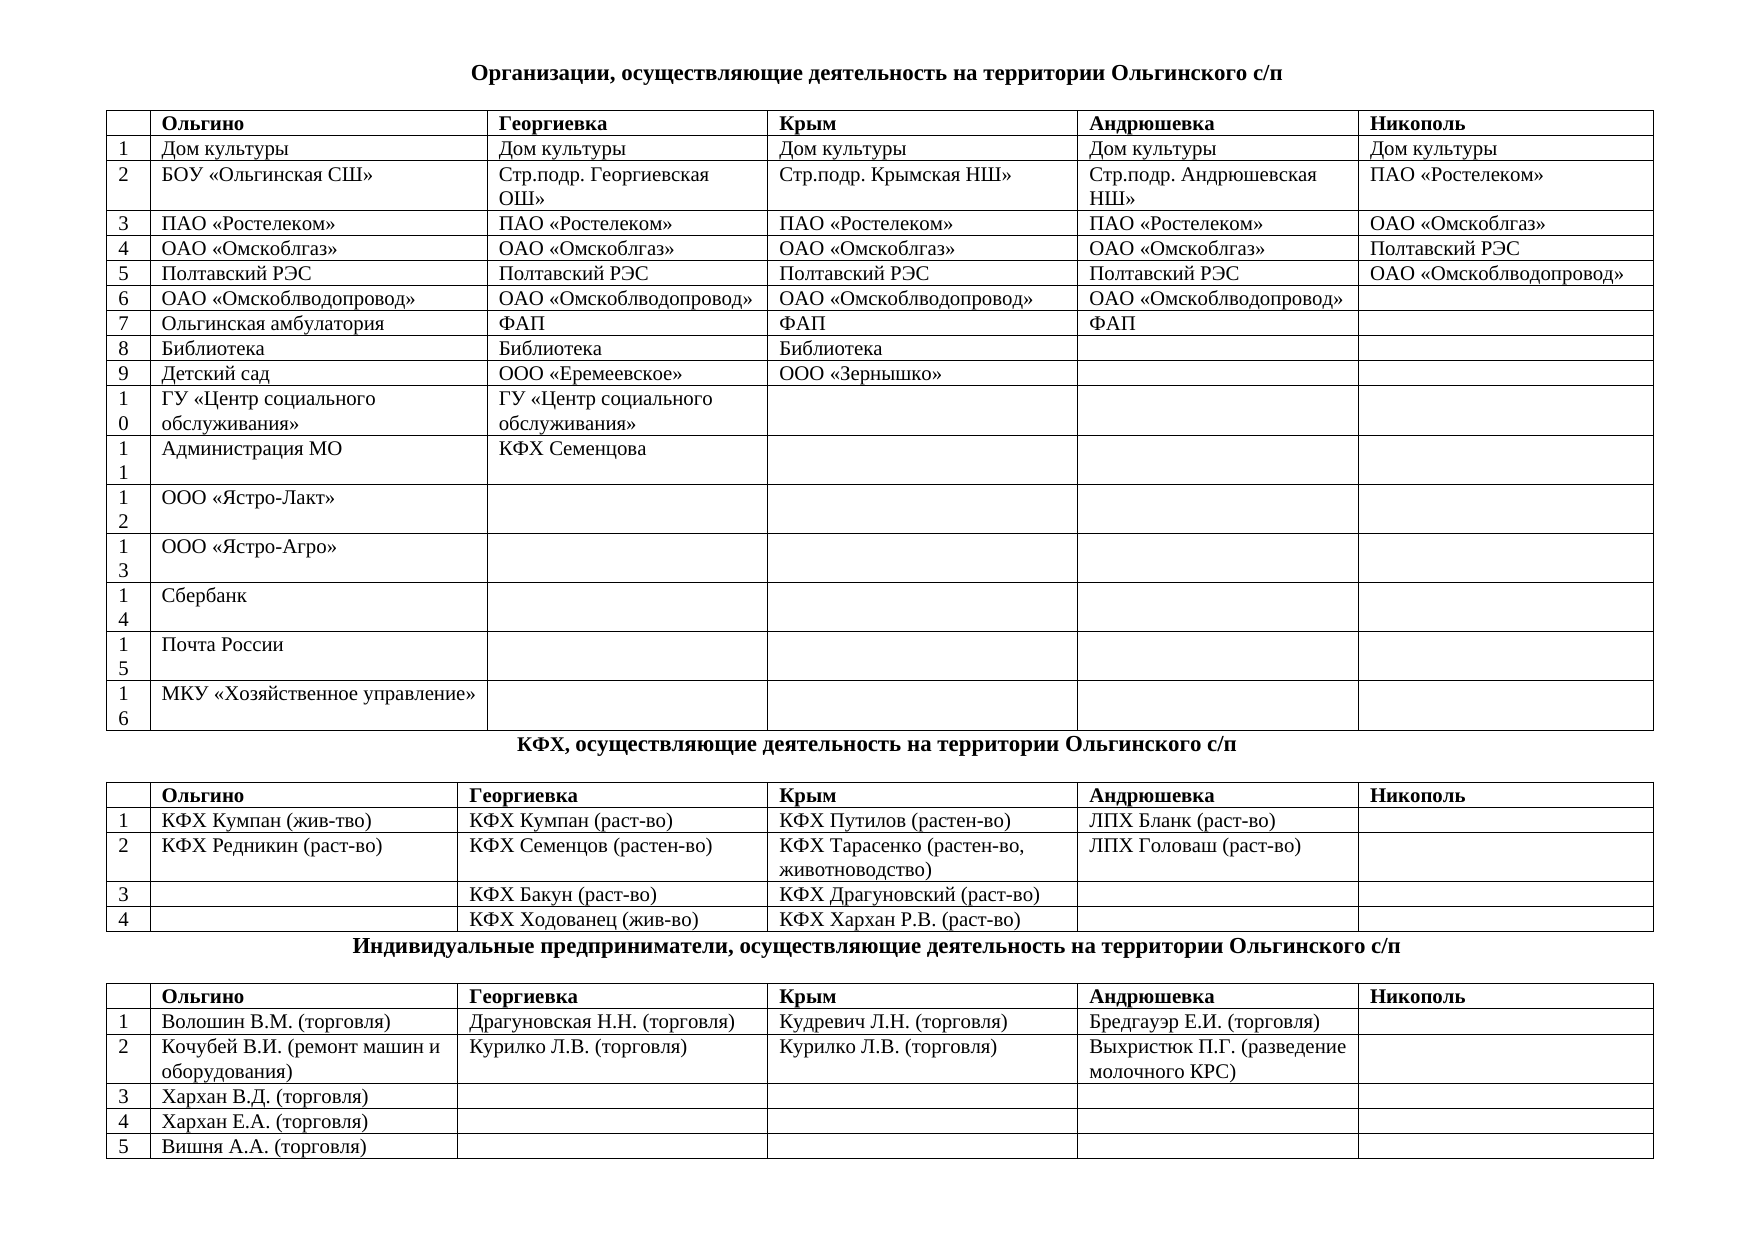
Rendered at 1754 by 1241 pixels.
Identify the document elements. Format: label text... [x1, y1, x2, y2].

table_cell [768, 534, 1077, 582]
table_header Георгиевка [488, 111, 767, 135]
table_cell 2 [107, 833, 150, 881]
table_cell 4 [107, 1109, 150, 1133]
table_cell Курилко Л.В. (торговля) [768, 1035, 1077, 1083]
table_cell 12 [107, 485, 150, 533]
table_cell [1359, 583, 1653, 631]
table_cell [768, 436, 1077, 484]
table_cell [488, 534, 767, 582]
table_cell ОАО «Омскоблгаз» [1078, 236, 1358, 260]
table_cell 2 [107, 1035, 150, 1083]
table_cell [458, 1084, 767, 1108]
table_cell [1078, 485, 1358, 533]
table_cell Библиотека [768, 336, 1077, 360]
table_header [107, 111, 150, 135]
text КФХ, осуществляющие деятельность на территории Ольгинского с/п [118, 731, 1636, 757]
table_cell БОУ «Ольгинская СШ» [151, 161, 487, 209]
table_cell [488, 681, 767, 729]
table_cell ООО «Еремеевское» [488, 361, 767, 385]
table_cell Стр.подр. Георгиевская ОШ» [488, 161, 767, 209]
table_cell ГУ «Центр социального обслуживания» [488, 386, 767, 434]
table_cell 6 [107, 286, 150, 310]
table_cell [1359, 1035, 1653, 1083]
table_cell Библиотека [151, 336, 487, 360]
table_cell [1078, 336, 1358, 360]
table_cell [1359, 361, 1653, 385]
table_cell 15 [107, 632, 150, 680]
table_cell [1078, 681, 1358, 729]
table_cell Дом культуры [1078, 136, 1358, 160]
table_cell [768, 386, 1077, 434]
table_cell ПАО «Ростелеком» [1359, 161, 1653, 209]
table_cell [1078, 632, 1358, 680]
table_header Крым [768, 984, 1077, 1008]
table_cell [151, 907, 457, 931]
table_header Никополь [1359, 984, 1653, 1008]
table_cell [768, 485, 1077, 533]
table_cell Кудревич Л.Н. (торговля) [768, 1009, 1077, 1033]
table_cell Волошин В.М. (торговля) [151, 1009, 457, 1033]
table_cell 5 [107, 1134, 150, 1158]
table_cell [768, 1084, 1077, 1108]
table_cell Хархан Е.А. (торговля) [151, 1109, 457, 1133]
table_header Ольгино [151, 984, 457, 1008]
table_cell ФАП [1078, 311, 1358, 335]
table_cell [488, 583, 767, 631]
table_cell ОАО «Омскоблводопровод» [488, 286, 767, 310]
table_cell [488, 485, 767, 533]
table_cell Выхристюк П.Г. (разведение молочного КРС) [1078, 1035, 1358, 1083]
table_cell Полтавский РЭС [1359, 236, 1653, 260]
table_cell 5 [107, 261, 150, 285]
table_cell ПАО «Ростелеком» [488, 211, 767, 235]
table_cell Стр.подр. Андрюшевская НШ» [1078, 161, 1358, 209]
table_cell Администрация МО [151, 436, 487, 484]
table_cell Дом культуры [488, 136, 767, 160]
table_cell [1359, 311, 1653, 335]
table_cell [1359, 286, 1653, 310]
table_cell Почта России [151, 632, 487, 680]
table_cell [1359, 436, 1653, 484]
table_cell 3 [107, 882, 150, 906]
table_cell КФХ Бакун (раст-во) [458, 882, 767, 906]
table_cell ОАО «Омскоблгаз» [1359, 211, 1653, 235]
table_cell Вишня А.А. (торговля) [151, 1134, 457, 1158]
table_cell МКУ «Хозяйственное управление» [151, 681, 487, 729]
table_header Ольгино [151, 111, 487, 135]
table_cell [768, 681, 1077, 729]
table_cell КФХ Кумпан (раст-во) [458, 808, 767, 832]
table_cell [1359, 1134, 1653, 1158]
text Индивидуальные предприниматели, осуществляющие деятельность на территории Ольгинского с/п [118, 932, 1636, 958]
table_cell ФАП [488, 311, 767, 335]
table_cell КФХ Ходованец (жив-во) [458, 907, 767, 931]
table_cell КФХ Кумпан (жив-тво) [151, 808, 457, 832]
table_cell Драгуновская Н.Н. (торговля) [458, 1009, 767, 1033]
table_cell ОАО «Омскоблводопровод» [1078, 286, 1358, 310]
table_cell ОАО «Омскоблгаз» [151, 236, 487, 260]
table_header Крым [768, 783, 1077, 807]
table_cell 9 [107, 361, 150, 385]
table_cell ЛПХ Бланк (раст-во) [1078, 808, 1358, 832]
table_header Андрюшевка [1078, 783, 1358, 807]
table_cell Кочубей В.И. (ремонт машин и оборудования) [151, 1035, 457, 1083]
table_cell ОАО «Омскоблводопровод» [768, 286, 1077, 310]
table_cell [1359, 485, 1653, 533]
table_cell [1078, 1134, 1358, 1158]
table_header Андрюшевка [1078, 111, 1358, 135]
table_cell 8 [107, 336, 150, 360]
table_cell 4 [107, 907, 150, 931]
table_cell 4 [107, 236, 150, 260]
table_cell ООО «Ястро-Агро» [151, 534, 487, 582]
table_cell Полтавский РЭС [488, 261, 767, 285]
table_cell 3 [107, 1084, 150, 1108]
table_cell [1359, 1109, 1653, 1133]
table_cell [458, 1109, 767, 1133]
table_cell ПАО «Ростелеком» [151, 211, 487, 235]
table_cell Хархан В.Д. (торговля) [151, 1084, 457, 1108]
table_cell КФХ Драгуновский (раст-во) [768, 882, 1077, 906]
table_cell Дом культуры [768, 136, 1077, 160]
text Организации, осуществляющие деятельность на территории Ольгинского с/п [118, 59, 1636, 86]
table_cell [458, 1134, 767, 1158]
table_cell 1 [107, 808, 150, 832]
table_header Никополь [1359, 111, 1653, 135]
table_cell ОАО «Омскоблводопровод» [1359, 261, 1653, 285]
table_cell [1359, 1084, 1653, 1108]
table_cell ОАО «Омскоблводопровод» [151, 286, 487, 310]
table_cell [1359, 632, 1653, 680]
table_cell 1 [107, 136, 150, 160]
table_cell [1359, 808, 1653, 832]
table_cell КФХ Хархан Р.В. (раст-во) [768, 907, 1077, 931]
table_header Ольгино [151, 783, 457, 807]
table_cell 11 [107, 436, 150, 484]
table_cell КФХ Тарасенко (растен-во, животноводство) [768, 833, 1077, 881]
table_cell 2 [107, 161, 150, 209]
table_cell ОАО «Омскоблгаз» [488, 236, 767, 260]
table_cell ООО «Зернышко» [768, 361, 1077, 385]
table_cell Библиотека [488, 336, 767, 360]
table_cell [1078, 907, 1358, 931]
table_cell [1078, 882, 1358, 906]
table_header Андрюшевка [1078, 984, 1358, 1008]
table_cell Сбербанк [151, 583, 487, 631]
table_cell 1 [107, 1009, 150, 1033]
table_cell Дом культуры [1359, 136, 1653, 160]
table_cell [768, 1134, 1077, 1158]
table_header [107, 984, 150, 1008]
table_header [107, 783, 150, 807]
table_cell [1078, 583, 1358, 631]
table_cell 16 [107, 681, 150, 729]
table_cell КФХ Семенцова [488, 436, 767, 484]
table_cell ОАО «Омскоблгаз» [768, 236, 1077, 260]
table_cell ГУ «Центр социального обслуживания» [151, 386, 487, 434]
table_cell [1078, 386, 1358, 434]
table_cell [1359, 681, 1653, 729]
table_cell [1078, 1084, 1358, 1108]
table_cell 10 [107, 386, 150, 434]
table_cell 3 [107, 211, 150, 235]
table_cell [1359, 907, 1653, 931]
table_cell Бредгауэр Е.И. (торговля) [1078, 1009, 1358, 1033]
table_cell ФАП [768, 311, 1077, 335]
table_cell КФХ Редникин (раст-во) [151, 833, 457, 881]
table_cell [1359, 833, 1653, 881]
table_cell [1078, 436, 1358, 484]
table_cell [151, 882, 457, 906]
table_cell 7 [107, 311, 150, 335]
table_cell [1078, 1109, 1358, 1133]
table_cell Детский сад [151, 361, 487, 385]
table_cell [1359, 882, 1653, 906]
table_cell ЛПХ Головаш (раст-во) [1078, 833, 1358, 881]
table_cell ПАО «Ростелеком» [1078, 211, 1358, 235]
table_cell [1078, 361, 1358, 385]
table_cell Полтавский РЭС [768, 261, 1077, 285]
table_cell 14 [107, 583, 150, 631]
table_cell Ольгинская амбулатория [151, 311, 487, 335]
table_cell [1359, 534, 1653, 582]
table_cell [488, 632, 767, 680]
table_cell [1359, 386, 1653, 434]
table_cell [768, 632, 1077, 680]
table_cell КФХ Путилов (растен-во) [768, 808, 1077, 832]
table_cell Курилко Л.В. (торговля) [458, 1035, 767, 1083]
table_cell 13 [107, 534, 150, 582]
table_cell КФХ Семенцов (растен-во) [458, 833, 767, 881]
table_cell Полтавский РЭС [151, 261, 487, 285]
table_cell [1359, 336, 1653, 360]
table_cell [1359, 1009, 1653, 1033]
table_cell Дом культуры [151, 136, 487, 160]
table_header Крым [768, 111, 1077, 135]
table_cell [768, 583, 1077, 631]
table_header Никополь [1359, 783, 1653, 807]
table_cell ООО «Ястро-Лакт» [151, 485, 487, 533]
table_cell Стр.подр. Крымская НШ» [768, 161, 1077, 209]
table_cell ПАО «Ростелеком» [768, 211, 1077, 235]
table_cell [1078, 534, 1358, 582]
table_header Георгиевка [458, 783, 767, 807]
table_header Георгиевка [458, 984, 767, 1008]
table_cell [768, 1109, 1077, 1133]
table_cell Полтавский РЭС [1078, 261, 1358, 285]
